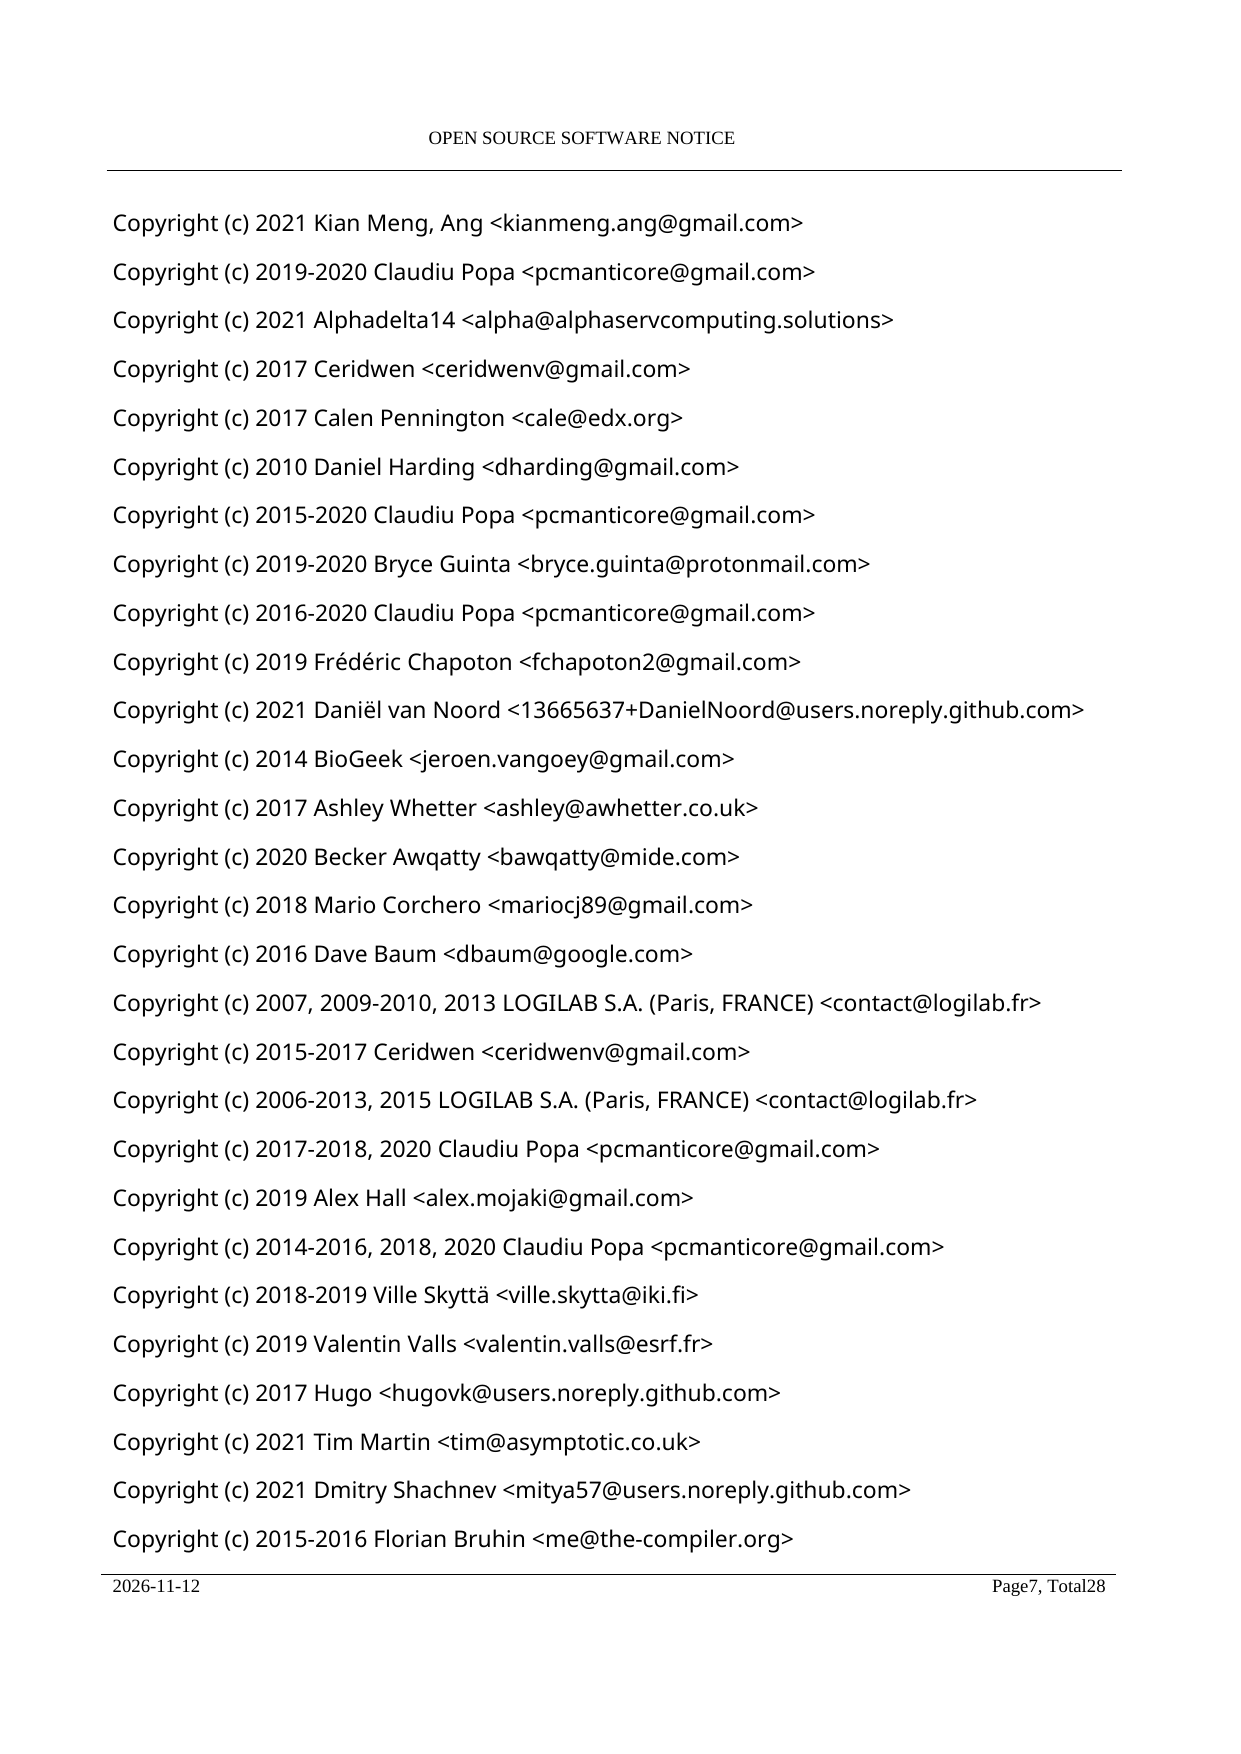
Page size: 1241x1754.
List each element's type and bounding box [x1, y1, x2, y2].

text [112, 206, 1128, 1555]
